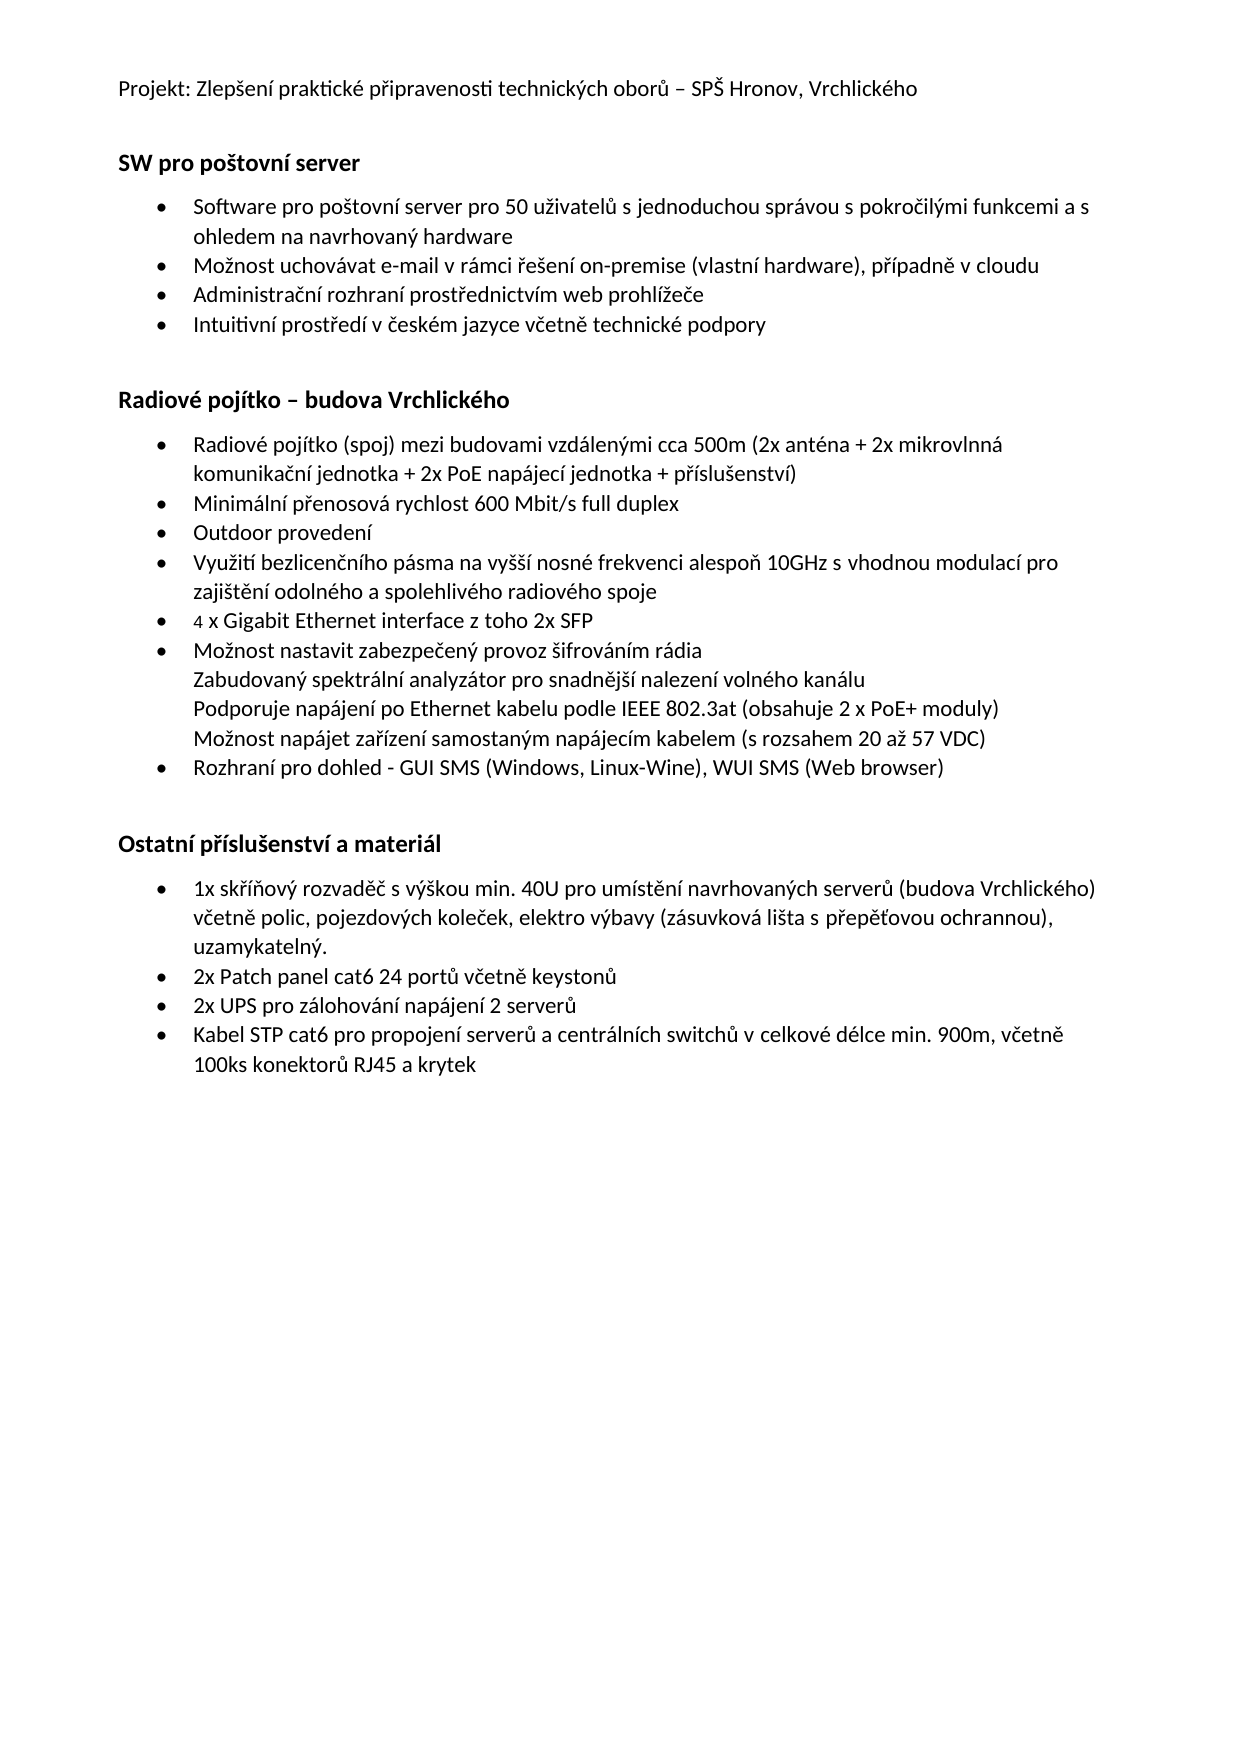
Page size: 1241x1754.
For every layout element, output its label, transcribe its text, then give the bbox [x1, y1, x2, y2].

text Ostatní příslušenství a materiál [118, 828, 1122, 859]
list Kabel STP cat6 pro propojení serverů a centrálních switchů v celkové délce min. 900m, včetně 100ks konektorů RJ45 a krytek [156, 1021, 1122, 1078]
list Administrační rozhraní prostřednictvím web prohlížeče [156, 281, 1122, 308]
list Možnost uchovávat e-mail v rámci řešení on-premise (vlastní hardware), případně v cloudu [156, 251, 1122, 279]
list Minimální přenosová rychlost 600 Mbit/s full duplex [156, 489, 1122, 517]
text Radiové pojítko – budova Vrchlického [118, 385, 1122, 415]
list Využití bezlicenčního pásma na vyšší nosné frekvenci alespoň 10GHz s vhodnou modulací pro zajištění odolného a spolehlivého radiového spoje [156, 548, 1122, 605]
list Rozhraní pro dohled - GUI SMS (Windows, Linux-Wine), WUI SMS (Web browser) [156, 753, 1122, 781]
list 4 x Gigabit Ethernet interface z toho 2x SFP [156, 606, 1122, 634]
list Software pro poštovní server pro 50 uživatelů s jednoduchou správou s pokročilými funkcemi a s ohledem na navrhovaný hardware [156, 192, 1122, 250]
list 1x skříňový rozvaděč s výškou min. 40U pro umístění navrhovaných serverů (budova Vrchlického) včetně polic, pojezdových koleček, elektro výbavy (zásuvková lišta s přepěťovou ochrannou), uzamykatelný. [156, 874, 1122, 960]
list 2x Patch panel cat6 24 portů včetně keystonů [156, 962, 1122, 990]
list 2x UPS pro zálohování napájení 2 serverů [156, 991, 1122, 1019]
text SW pro poštovní server [118, 147, 1122, 177]
list Možnost nastavit zabezpečený provoz šifrováním rádia Zabudovaný spektrální analyzátor pro snadnější nalezení volného kanálu Podporuje napájení po Ethernet kabelu podle IEEE 802.3at (obsahuje 2 x PoE+ moduly) Možnost napájet zařízení samostaným napájecím kabelem (s rozsahem 20 až 57 VDC) [156, 636, 1122, 752]
list Radiové pojítko (spoj) mezi budovami vzdálenými cca 500m (2x anténa + 2x mikrovlnná komunikační jednotka + 2x PoE napájecí jednotka + příslušenství) [156, 430, 1122, 488]
list Intuitivní prostředí v českém jazyce včetně technické podpory [156, 310, 1122, 338]
list Outdoor provedení [156, 518, 1122, 546]
